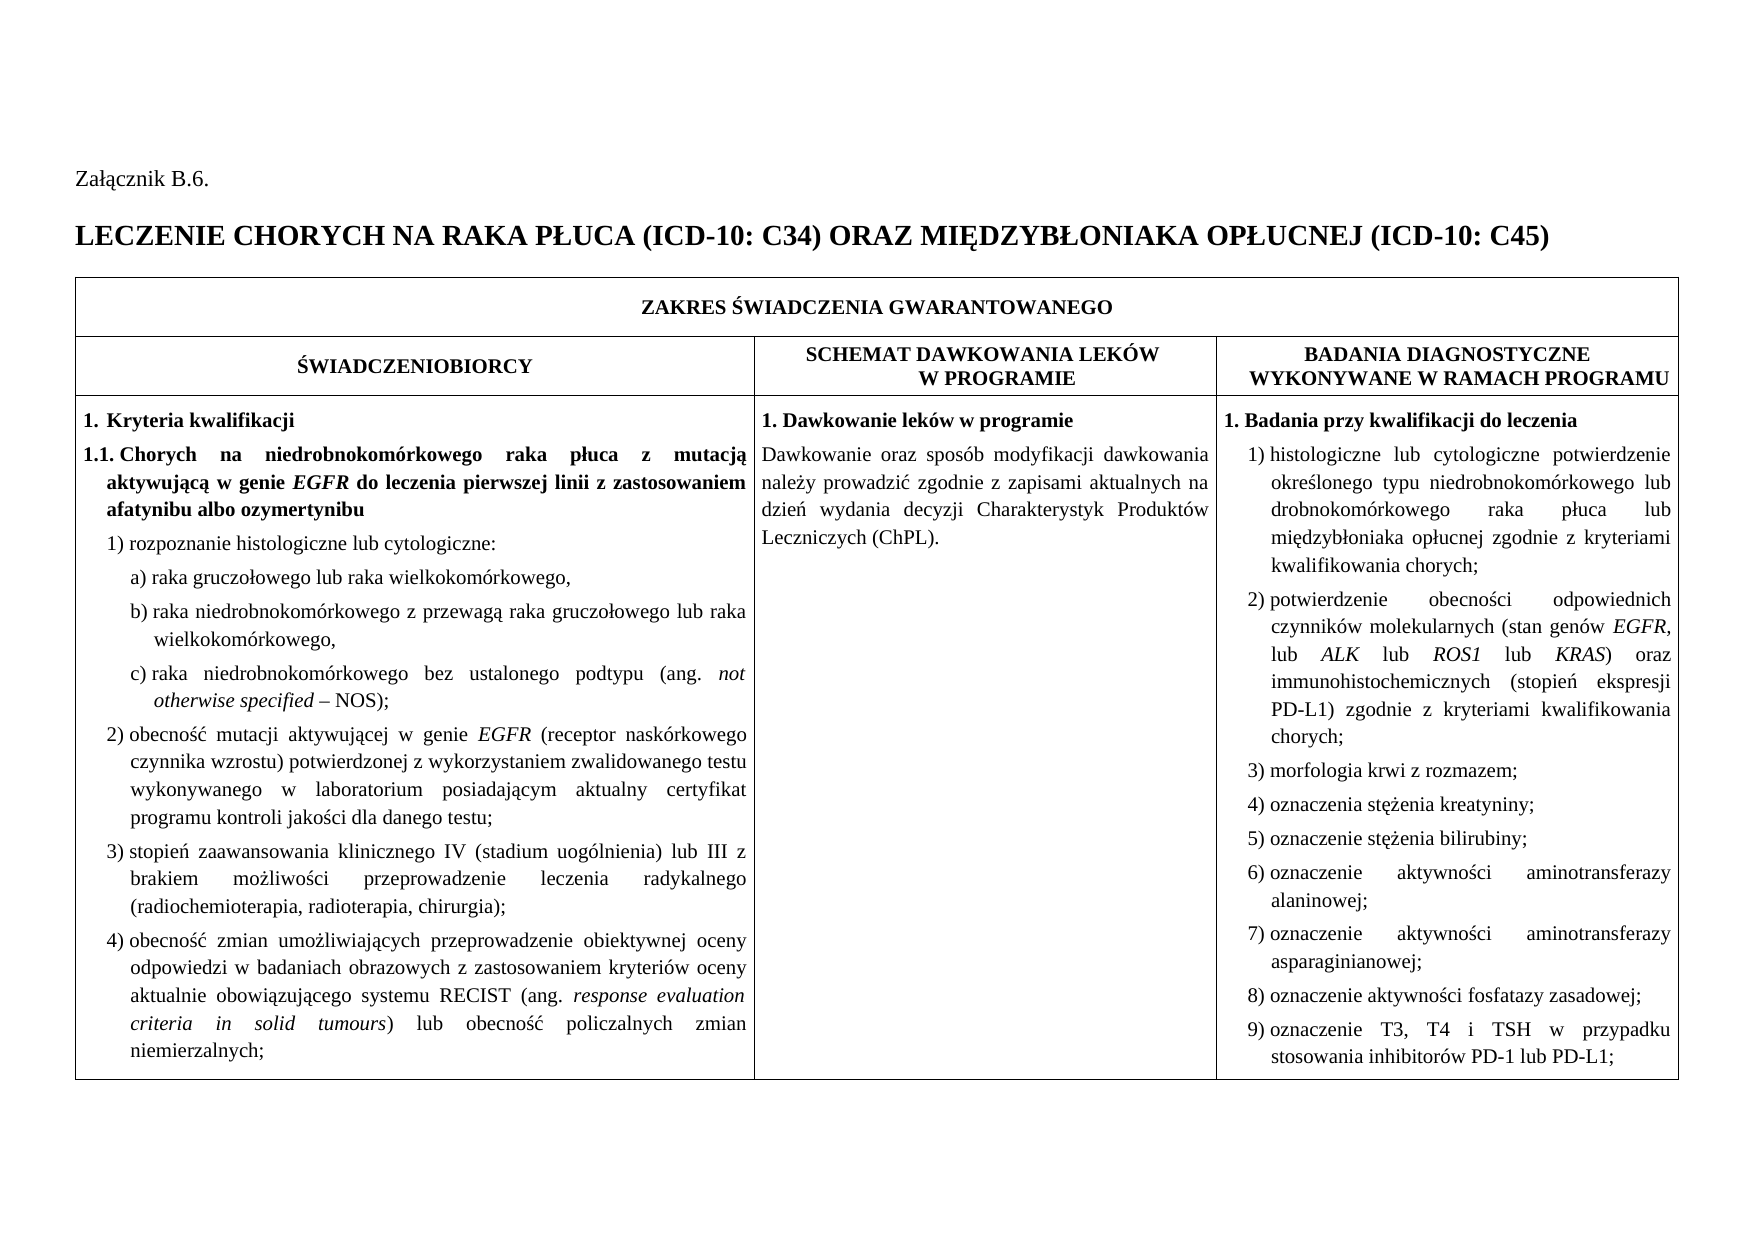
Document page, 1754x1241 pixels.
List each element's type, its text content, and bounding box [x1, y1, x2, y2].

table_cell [755, 396, 1216, 1079]
table_cell BADANIA DIAGNOSTYCZNE WYKONYWANE W RAMACH PROGRAMU [1217, 337, 1678, 395]
text Załącznik B.6. [75, 165, 1679, 192]
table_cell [1217, 396, 1678, 1079]
table_header ZAKRES ŚWIADCZENIA GWARANTOWANEGO [76, 278, 1678, 336]
table_cell ŚWIADCZENIOBIORCY [76, 337, 754, 395]
text LECZENIE CHORYCH NA RAKA PŁUCA (ICD-10: C34) ORAZ MIĘDZYBŁONIAKA OPŁUCNEJ (ICD-10: C45) [75, 218, 1679, 252]
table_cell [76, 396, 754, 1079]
table_cell SCHEMAT DAWKOWANIA LEKÓW W PROGRAMIE [755, 337, 1216, 395]
